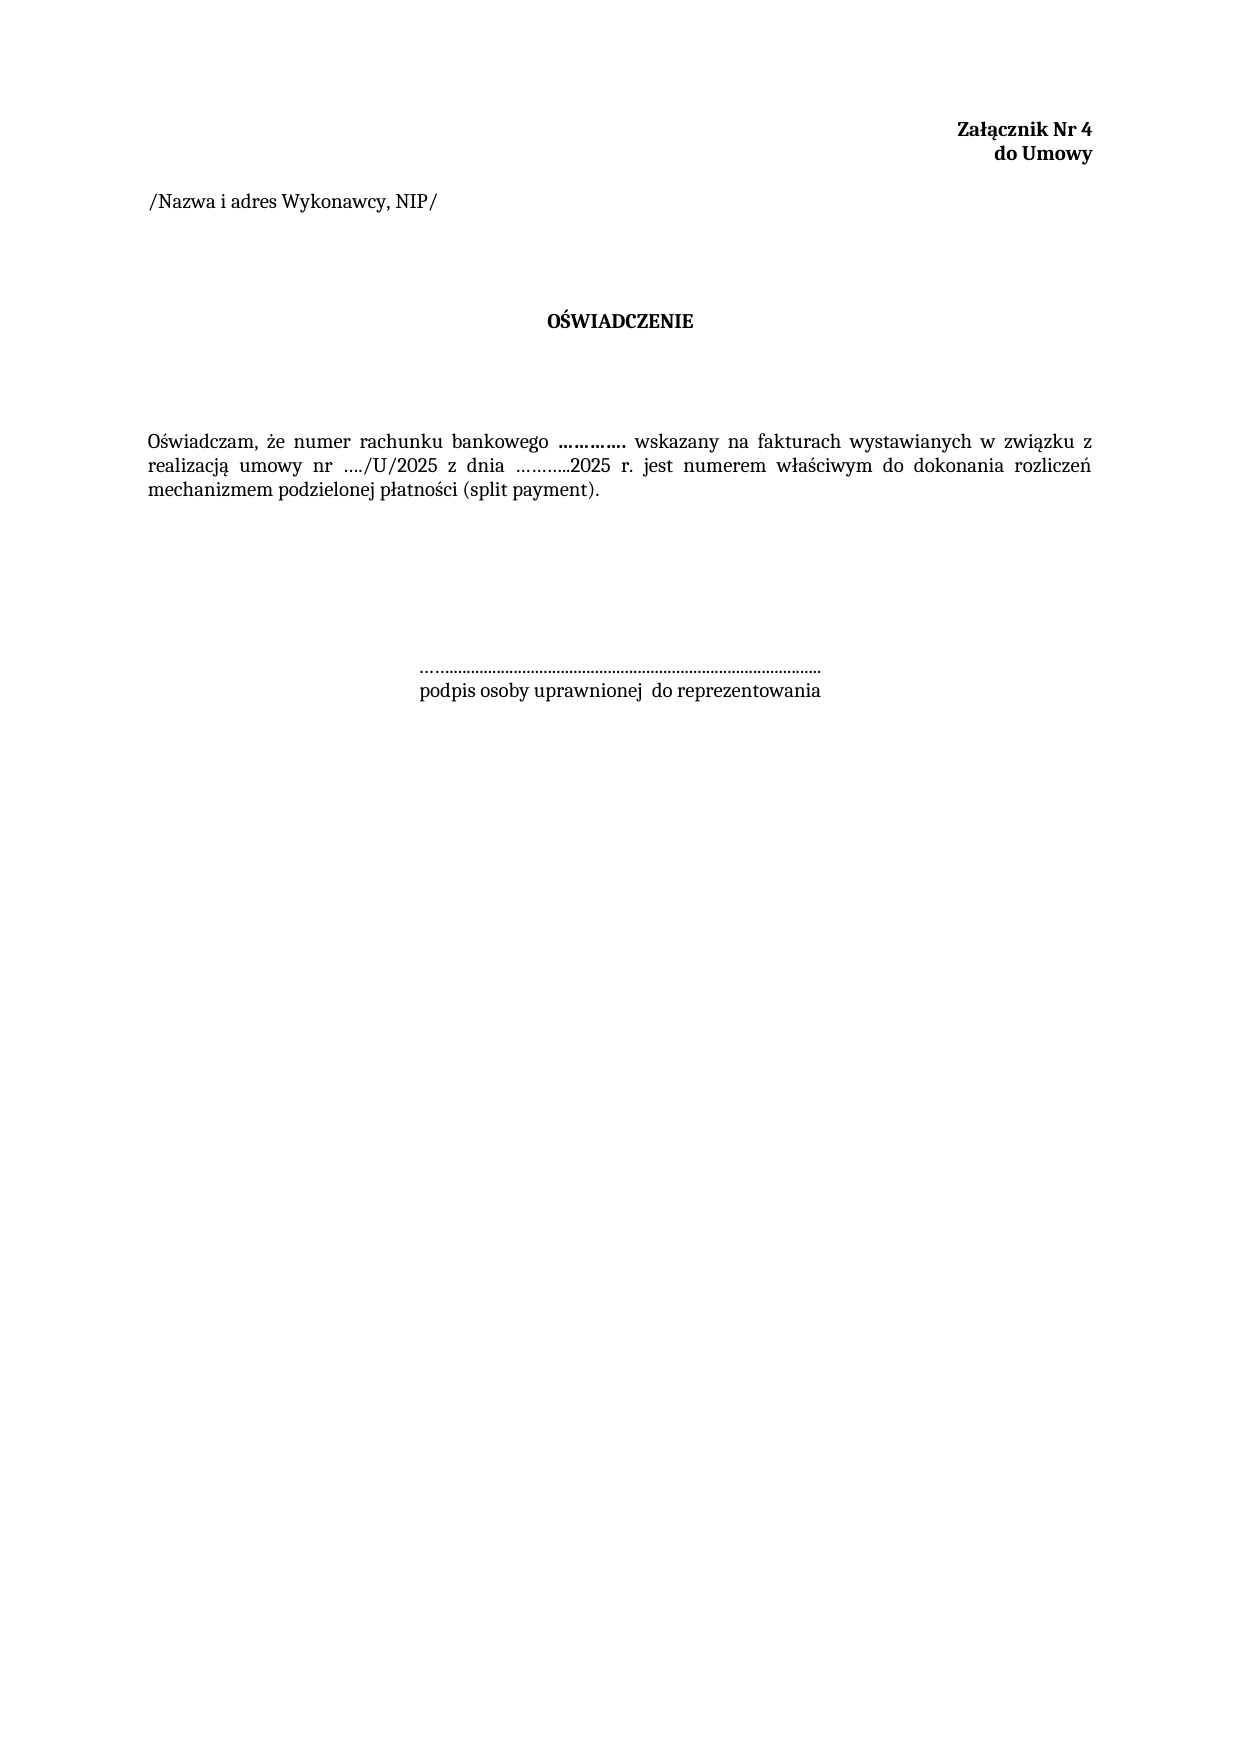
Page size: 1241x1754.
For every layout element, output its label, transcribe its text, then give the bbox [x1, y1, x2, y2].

text OŚWIADCZENIE [148, 310, 1093, 334]
text Załącznik Nr 4 [148, 118, 1093, 142]
text /Nazwa i adres Wykonawcy, NIP/ [148, 190, 1093, 214]
text do Umowy [148, 142, 1093, 166]
text podpis osoby uprawnionej do reprezentowania [148, 679, 1093, 703]
text ……....................................................................................... [148, 655, 1093, 679]
text Oświadczam, że numer rachunku bankowego …………. wskazany na fakturach wystawianych w związku z realizacją umowy nr …./U/2025 z dnia ………..2025 r. jest numerem właściwym do dokonania rozliczeń mechanizmem podzielonej płatności (split payment). [148, 429, 1093, 501]
